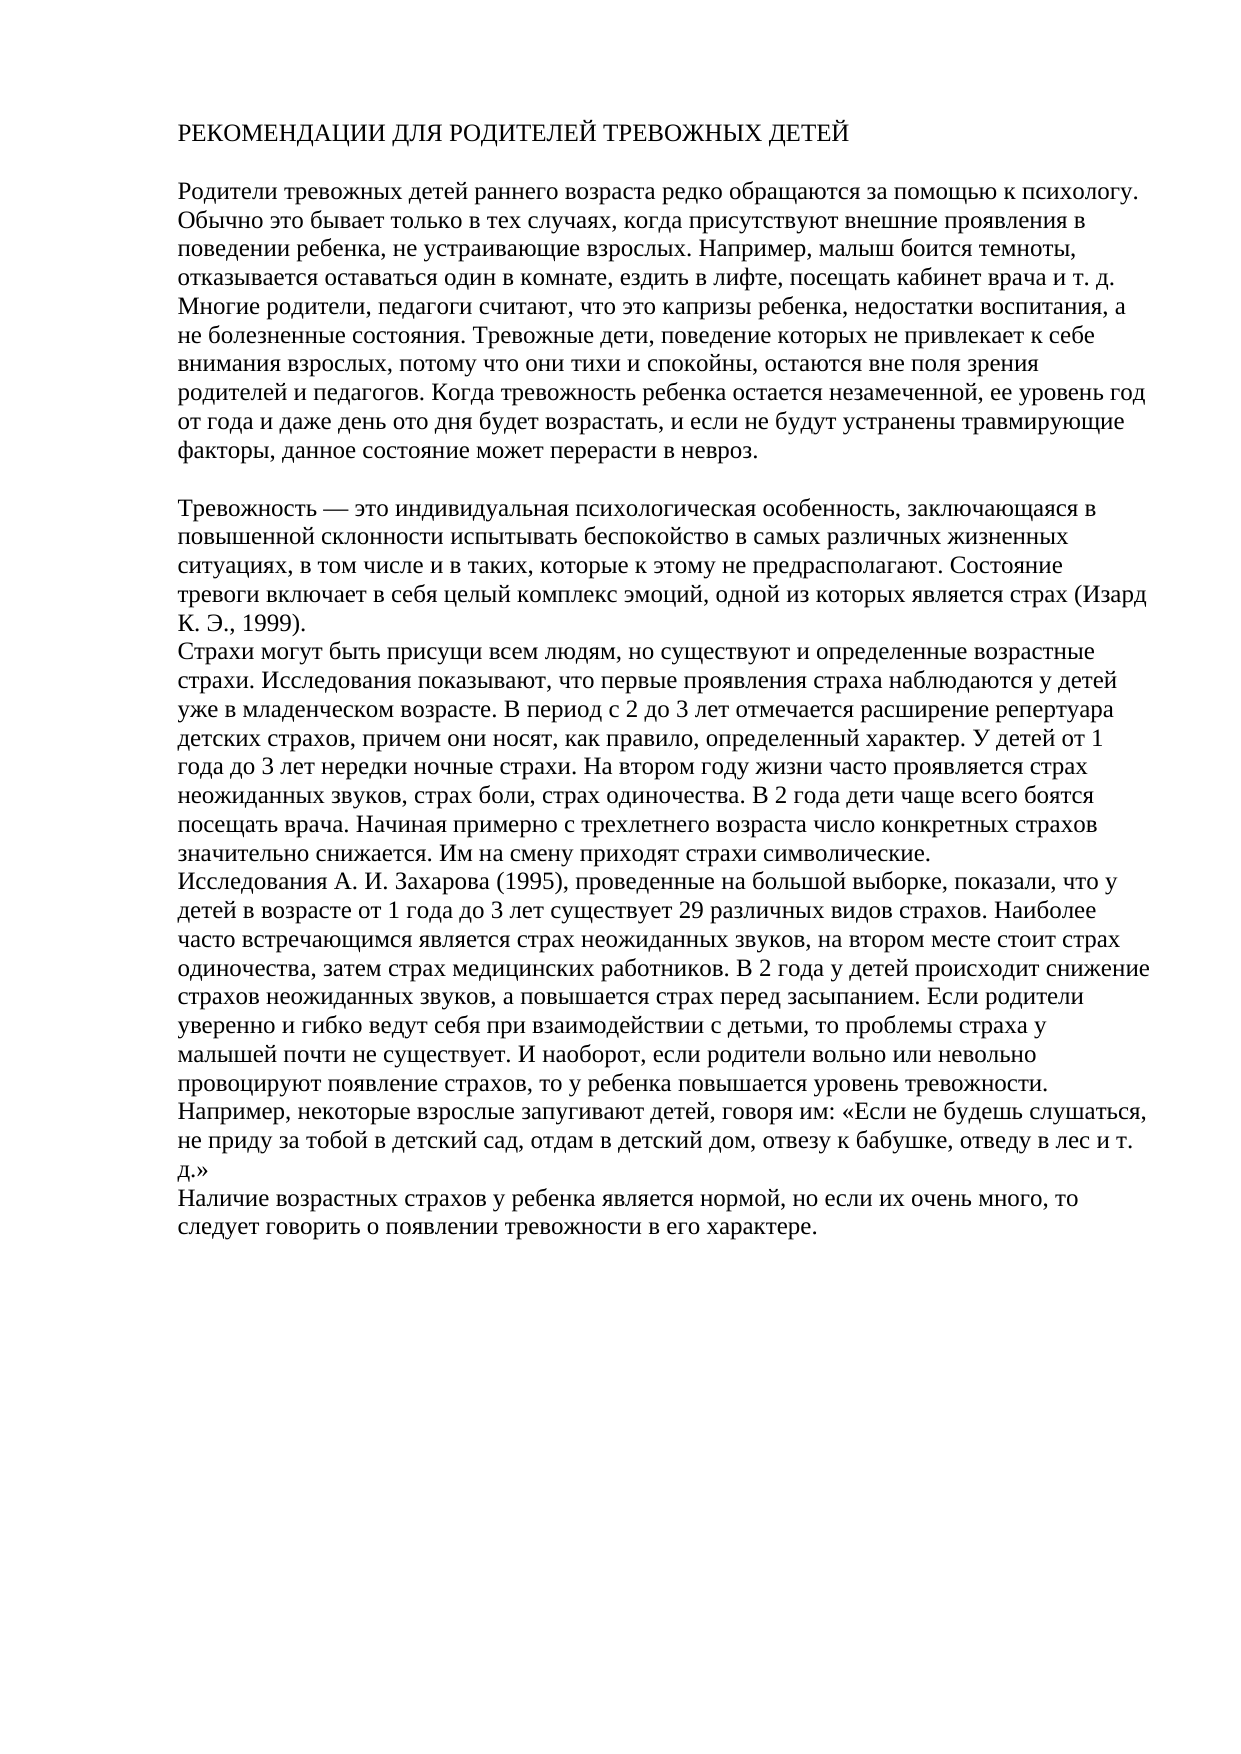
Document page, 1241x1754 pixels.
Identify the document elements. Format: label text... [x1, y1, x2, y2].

text Родители тревожных детей раннего возраста редко обращаются за помощью к психологу. Обычно это бывает только в тех случаях, когда присутствуют внешние проявления в поведении ребенка, не устраивающие взрослых. Например, малыш боится темноты, отказывается оставаться один в комнате, ездить в лифте, посещать кабинет врача и т. д. Многие родители, педагоги считают, что это капризы ребенка, недостатки воспитания, а не болезненные состояния. Тревожные дети, поведение которых не привлекает к себе внимания взрослых, потому что они тихи и спокойны, остаются вне поля зрения родителей и педагогов. Когда тревожность ребенка остается незамеченной, ее уровень год от года и даже день ото дня будет возрастать, и если не будут устранены травмирующие факторы, данное состояние может перерасти в невроз. [177, 176, 1152, 463]
text Тревожность — это индивидуальная психологическая особенность, заключающаяся в повышенной склонности испытывать беспокойство в самых различных жизненных ситуациях, в том числе и в таких, которые к этому не предрасполагают. Состояние тревоги включает в себя целый комплекс эмоций, одной из которых является страх (Изард К. Э., 1999). Страхи могут быть присущи всем людям, но существуют и определенные возрастные страхи. Исследования показывают, что первые проявления страха наблюдаются у детей уже в младенческом возрасте. В период с 2 до 3 лет отмечается расширение репертуара детских страхов, причем они носят, как правило, определенный характер. У детей от 1 года до 3 лет нередки ночные страхи. На втором году жизни часто проявляется страх неожиданных звуков, страх боли, страх одиночества. В 2 года дети чаще всего боятся посещать врача. Начиная примерно с трехлетнего возраста число конкретных страхов значительно снижается. Им на смену приходят страхи символические. Исследования А. И. Захарова (1995), проведенные на большой выборке, показали, что у детей в возрасте от 1 года до 3 лет существует 29 различных видов страхов. Наиболее часто встречающимся является страх неожиданных звуков, на втором месте стоит страх одиночества, затем страх медицинских работников. В 2 года у детей происходит снижение страхов неожиданных звуков, а повышается страх перед засыпанием. Если родители уверенно и гибко ведут себя при взаимодействии с детьми, то проблемы страха у малышей почти не существует. И наоборот, если родители вольно или невольно провоцируют появление страхов, то у ребенка повышается уровень тревожности. Например, некоторые взрослые запугивают детей, говоря им: «Если не будешь слушаться, не приду за тобой в детский сад, отдам в детский дом, отвезу к бабушке, отведу в лес и т. д.» Наличие возрастных страхов у ребенка является нормой, но если их очень много, то следует говорить о появлении тревожности в его характере. [177, 493, 1152, 1240]
text РЕКОМЕНДАЦИИ ДЛЯ РОДИТЕЛЕЙ ТРЕВОЖНЫХ ДЕТЕЙ [177, 118, 1152, 147]
